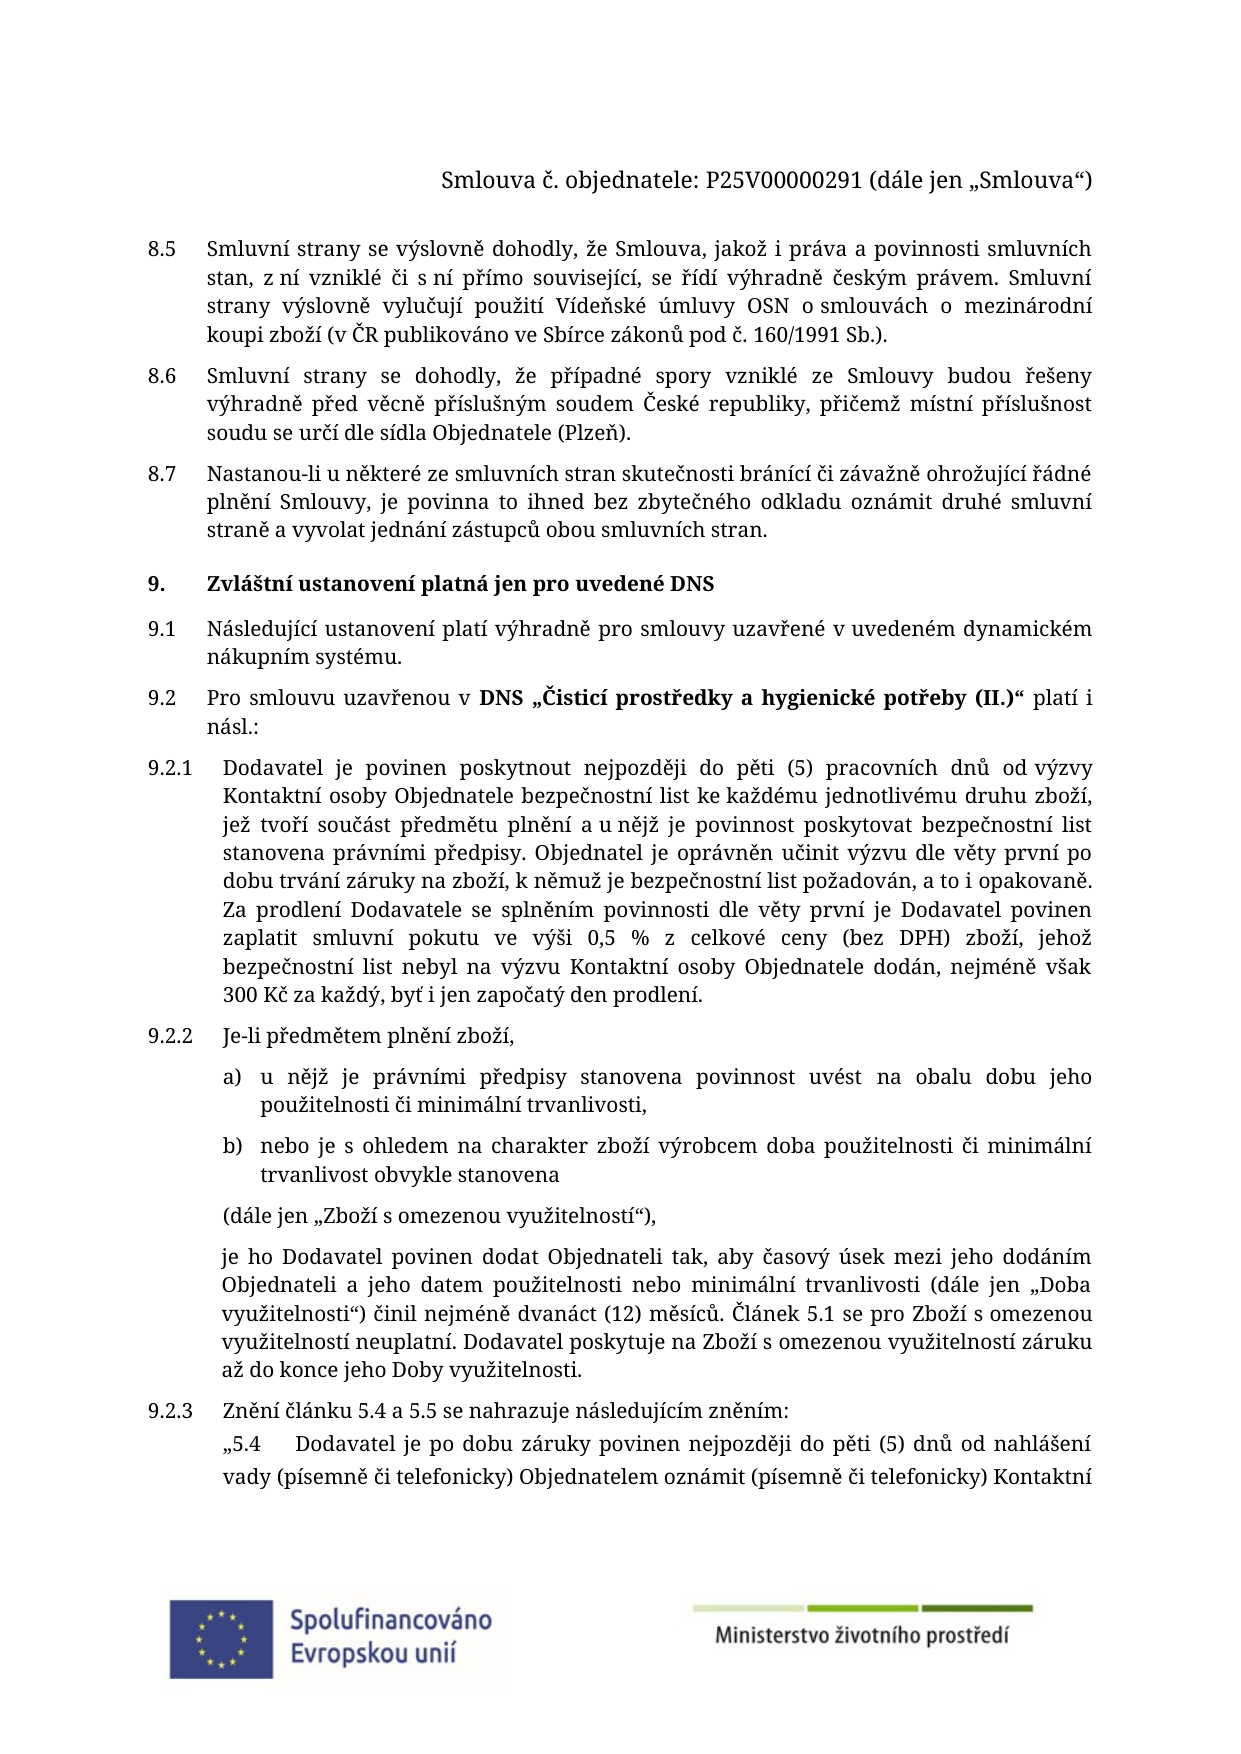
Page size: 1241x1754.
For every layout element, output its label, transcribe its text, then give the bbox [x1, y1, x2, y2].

list Následující ustanovení platí výhradně pro smlouvy uzavřené v uvedeném dynamickém nákupním systému. [148, 614, 1093, 671]
list Zvláštní ustanovení platná jen pro uvedené DNS [148, 569, 1093, 597]
list Smluvní strany se dohodly, že případné spory vzniklé ze Smlouvy budou řešeny výhradně před věcně příslušným soudem České republiky, přičemž místní příslušnost soudu se určí dle sídla Objednatele (Plzeň). [148, 361, 1093, 446]
list nebo je s ohledem na charakter zboží výrobcem doba použitelnosti či minimální trvanlivost obvykle stanovena [223, 1132, 1093, 1188]
list Znění článku 5.4 a 5.5 se nahrazuje následujícím zněním: [148, 1397, 1093, 1425]
list u nějž je právními předpisy stanovena povinnost uvést na obalu dobu jeho použitelnosti či minimální trvanlivosti, [223, 1062, 1093, 1119]
list Dodavatel je povinen poskytnout nejpozději do pěti (5) pracovních dnů od výzvy Kontaktní osoby Objednatele bezpečnostní list ke každému jednotlivému druhu zboží, jež tvoří součást předmětu plnění a u nějž je povinnost poskytovat bezpečnostní list stanovena právními předpisy. Objednatel je oprávněn učinit výzvu dle věty první po dobu trvání záruky na zboží, k němuž je bezpečnostní list požadován, a to i opakovaně. Za prodlení Dodavatele se splněním povinnosti dle věty první je Dodavatel povinen zaplatit smluvní pokutu ve výši 0,5 % z celkové ceny (bez DPH) zboží, jehož bezpečnostní list nebyl na výzvu Kontaktní osoby Objednatele dodán, nejméně však 300 Kč za každý, byť i jen započatý den prodlení. [148, 753, 1093, 1009]
list Pro smlouvu uzavřenou v DNS „Čisticí prostředky a hygienické potřeby (II.)“ platí i násl.: [148, 683, 1093, 740]
text (dále jen „Zboží s omezenou využitelností“), [223, 1201, 1093, 1229]
list Nastanou-li u některé ze smluvních stran skutečnosti bránící či závažně ohrožující řádné plnění Smlouvy, je povinna to ihned bez zbytečného odkladu oznámit druhé smluvní straně a vyvolat jednání zástupců obou smluvních stran. [148, 459, 1093, 544]
list Smluvní strany se výslovně dohodly, že Smlouva, jakož i práva a povinnosti smluvních stan, z ní vzniklé či s ní přímo související, se řídí výhradně českým právem. Smluvní strany výslovně vylučují použití Vídeňské úmluvy OSN o smlouvách o mezinárodní koupi zboží (v ČR publikováno ve Sbírce zákonů pod č. 160/1991 Sb.). [148, 234, 1093, 348]
text je ho Dodavatel povinen dodat Objednateli tak, aby časový úsek mezi jeho dodáním Objednateli a jeho datem použitelnosti nebo minimální trvanlivosti (dále jen „Doba využitelnosti“) činil nejméně dvanáct (12) měsíců. Článek 5.1 se pro Zboží s omezenou využitelností neuplatní. Dodavatel poskytuje na Zboží s omezenou využitelností záruku až do konce jeho Doby využitelnosti. [221, 1242, 1093, 1384]
picture [147, 1528, 1093, 1726]
list Je-li předmětem plnění zboží, [148, 1021, 1093, 1050]
